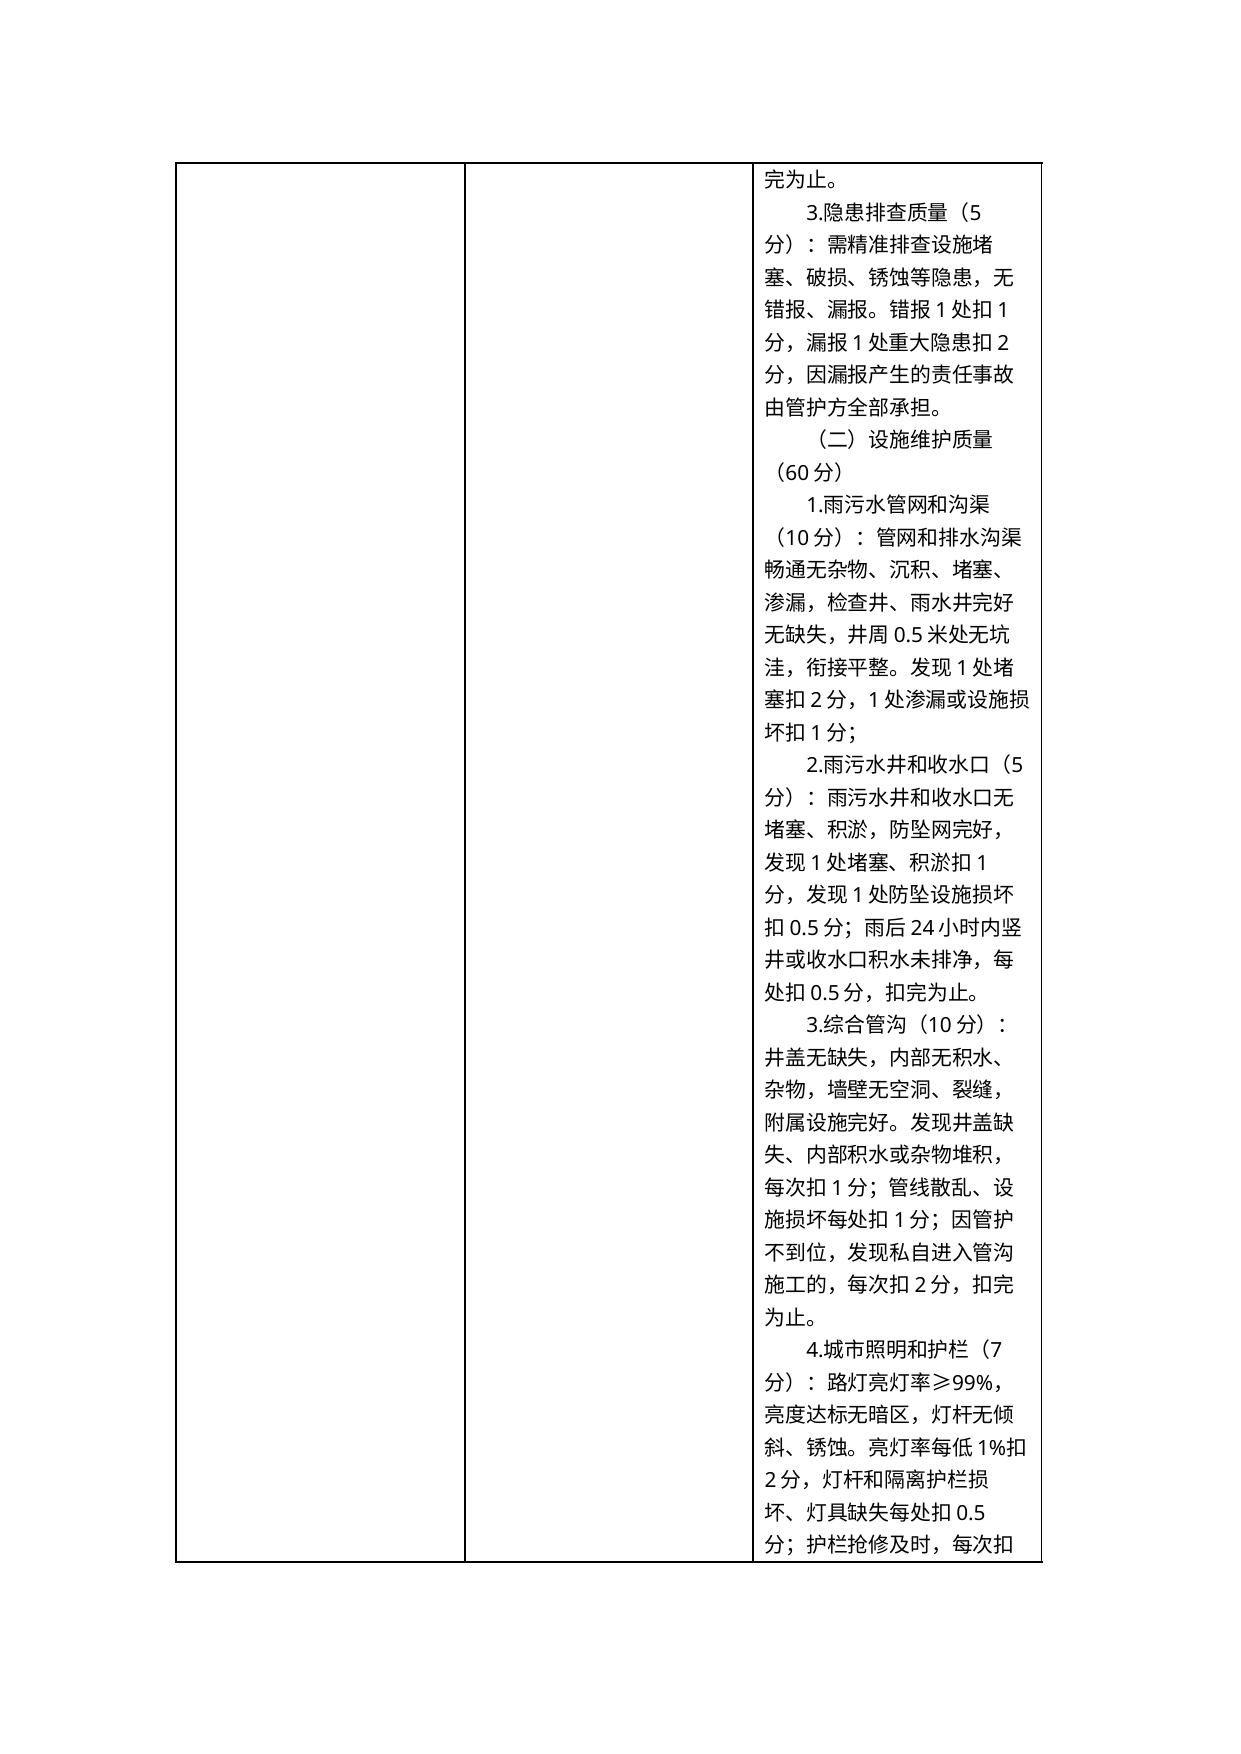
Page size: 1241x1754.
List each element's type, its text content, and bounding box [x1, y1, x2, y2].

table_cell [466, 164, 752, 1561]
table_cell 1 [177, 164, 464, 1561]
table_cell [754, 164, 1041, 1561]
